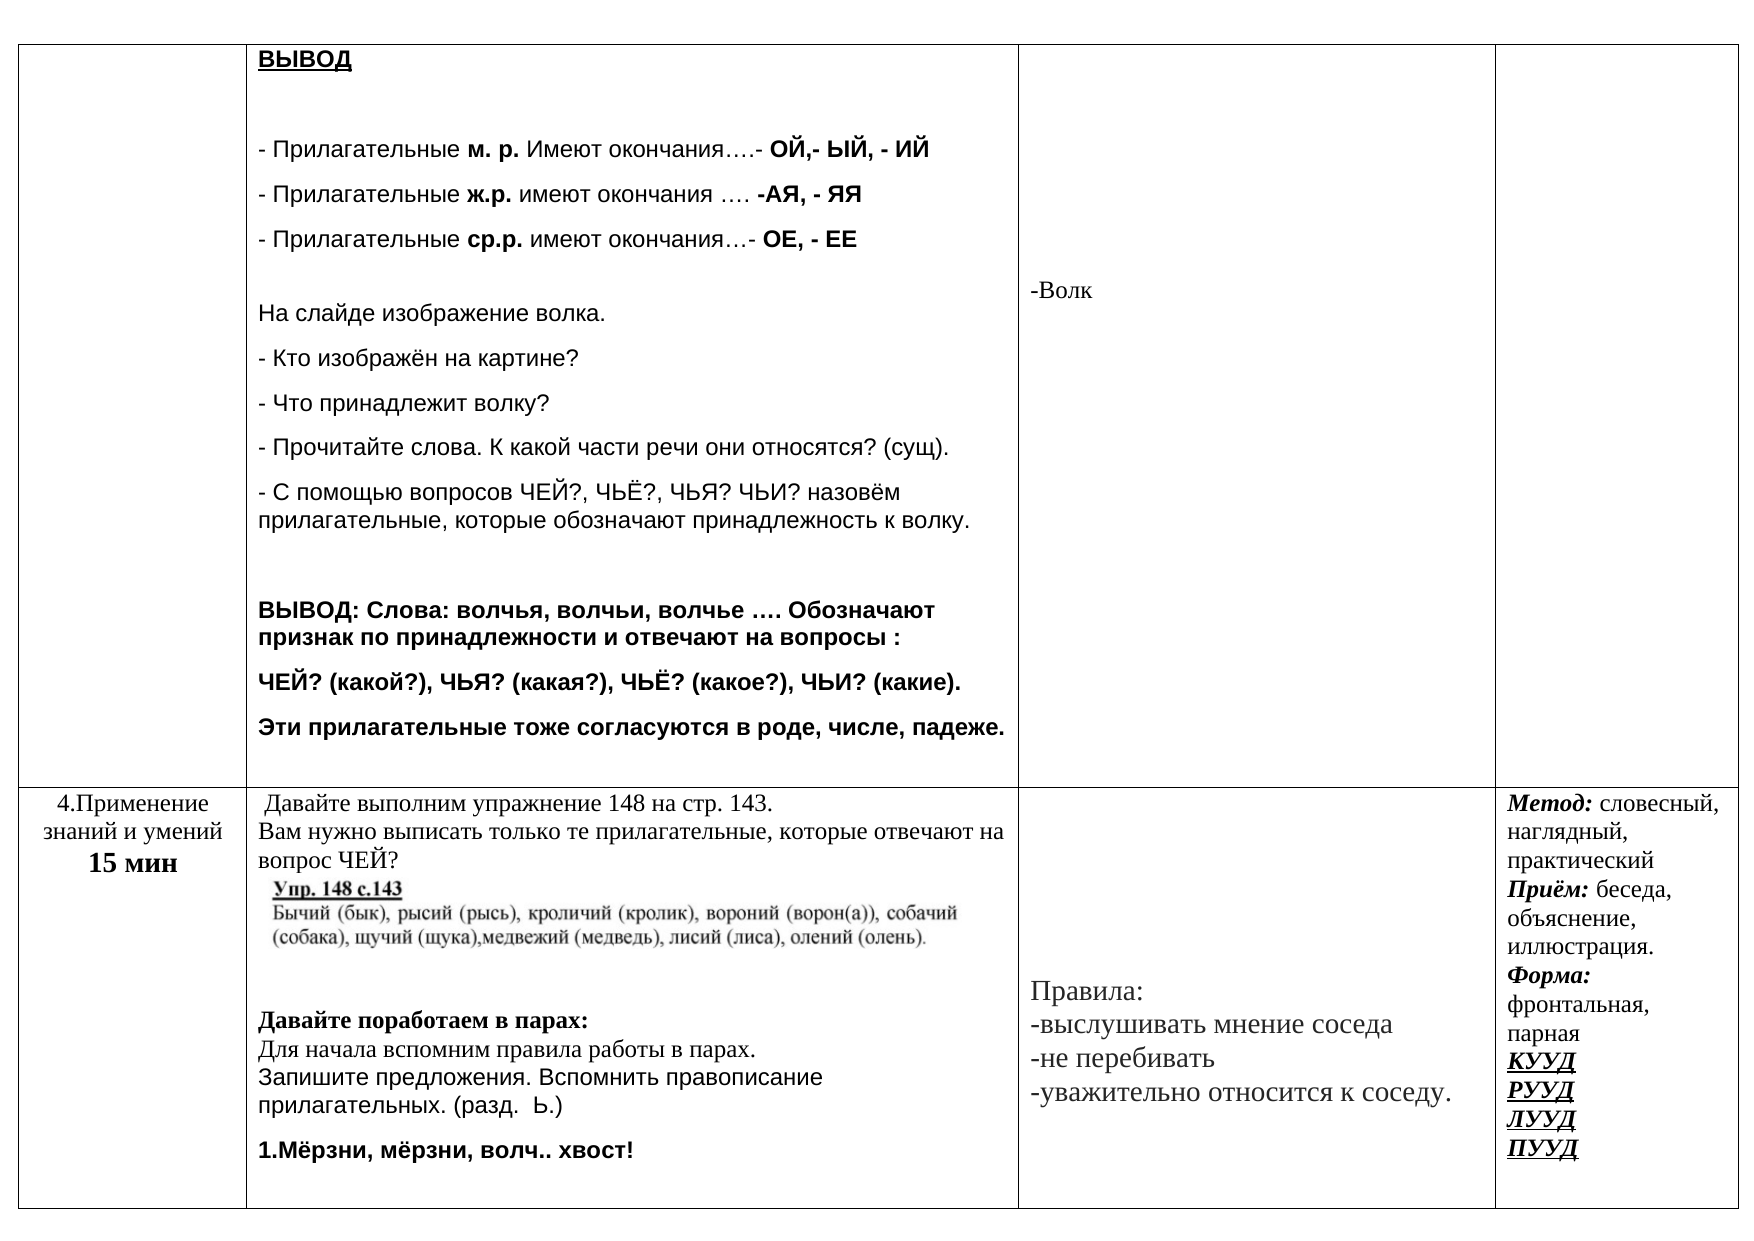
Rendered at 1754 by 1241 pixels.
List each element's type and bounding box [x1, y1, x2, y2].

table_cell [1496, 45, 1738, 787]
table_cell [247, 788, 1018, 1208]
picture [257, 873, 1008, 949]
table_cell [19, 45, 246, 787]
table_cell [1496, 788, 1738, 1208]
table_cell [19, 788, 246, 1208]
table_cell [1019, 45, 1495, 787]
table_cell [1019, 788, 1495, 1208]
table_cell [247, 45, 1018, 787]
